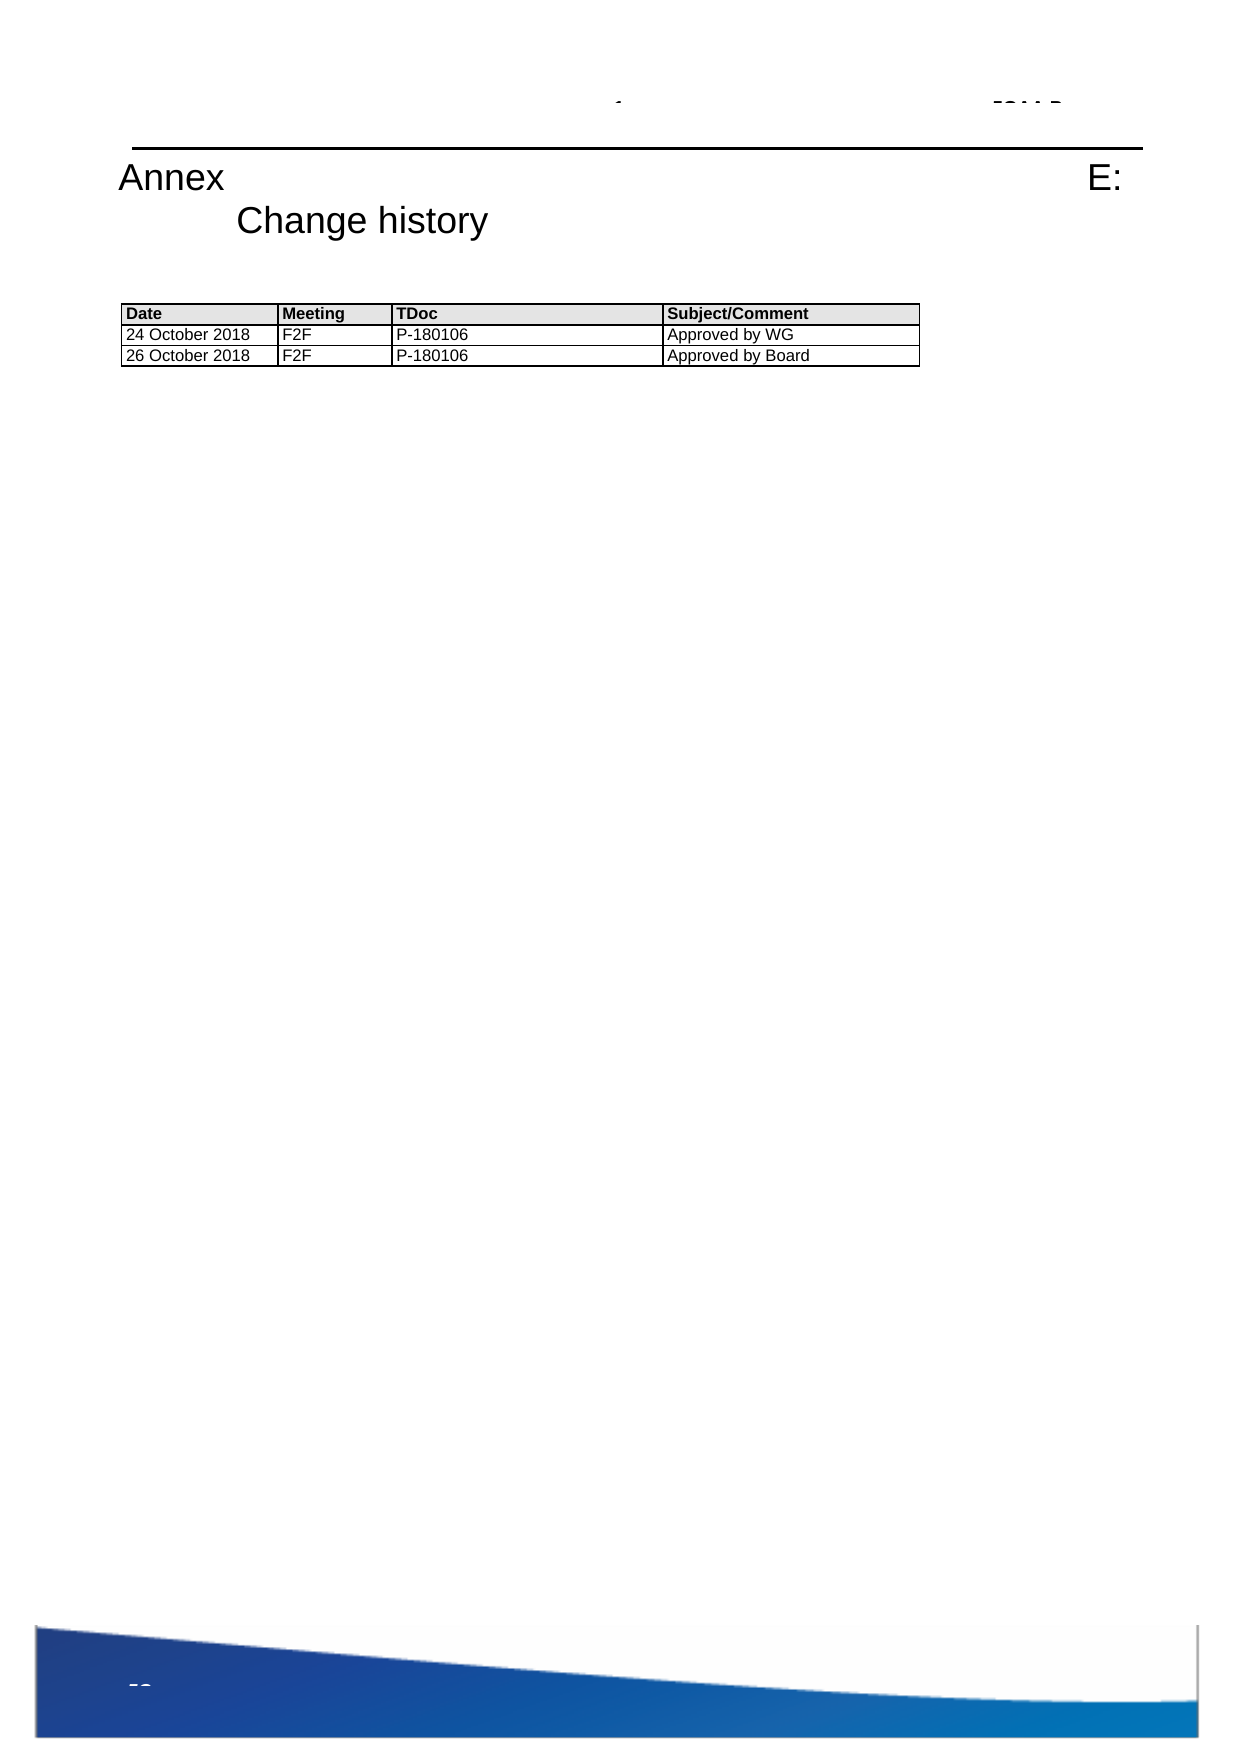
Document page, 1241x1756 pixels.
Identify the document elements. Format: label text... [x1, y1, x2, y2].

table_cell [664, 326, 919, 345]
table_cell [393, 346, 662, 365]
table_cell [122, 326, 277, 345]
text Change history [236, 198, 1240, 241]
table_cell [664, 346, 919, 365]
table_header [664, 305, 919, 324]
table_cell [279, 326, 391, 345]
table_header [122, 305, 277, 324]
subtitle Annex E: [118, 155, 1240, 198]
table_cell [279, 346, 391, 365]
picture [0, 1625, 1241, 1755]
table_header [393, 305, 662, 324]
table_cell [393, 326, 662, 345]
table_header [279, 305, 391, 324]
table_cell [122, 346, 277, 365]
